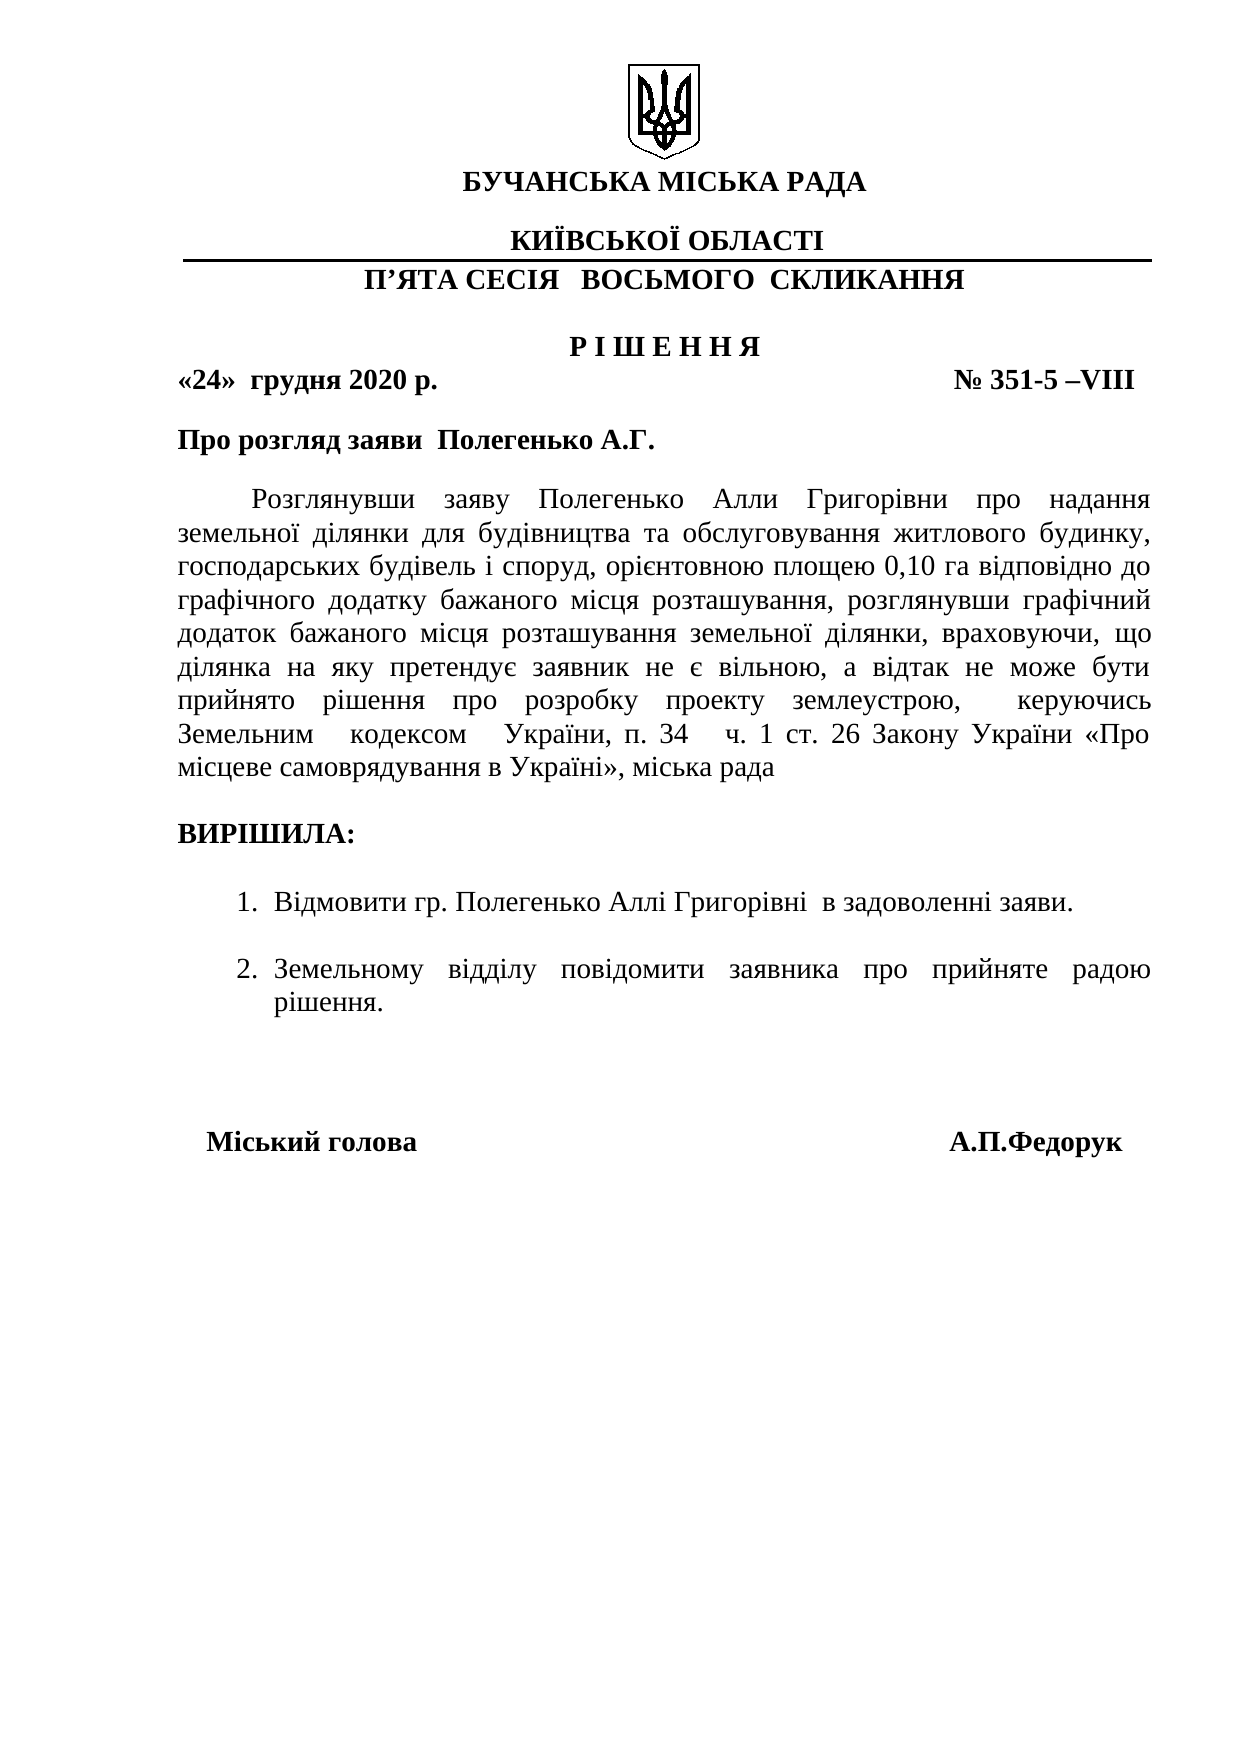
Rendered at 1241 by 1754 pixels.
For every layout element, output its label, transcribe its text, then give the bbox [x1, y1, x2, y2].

text ВИРІШИЛА: [177, 817, 1152, 850]
list Відмовити гр. Полегенько Аллі Григорівні в задоволенні заяви. [236, 884, 1152, 917]
text П’ЯТА СЕСІЯ ВОСЬМОГО СКЛИКАННЯ [177, 262, 1152, 295]
text Про розгляд заяви Полегенько А.Г. [177, 422, 1152, 455]
text «24» грудня 2020 р. № 351-5 –VІІІ [177, 362, 1152, 396]
text Розглянувши заяву Полегенько Алли Григорівни про надання земельної ділянки для будівництва та обслуговування житлового будинку, господарських будівель і споруд, орієнтовною площею 0,10 га відповідно до графічного додатку бажаного місця розташування, розглянувши графічний додаток бажаного місця розташування земельної ділянки, враховуючи, що ділянка на яку претендує заявник не є вільною, а відтак не може бути прийнято рішення про розробку проекту землеустрою, керуючись Земельним кодексом України, п. 34 ч. 1 ст. 26 Закону України «Про місцеве самоврядування в Україні», міська рада [177, 481, 1152, 783]
text Р І Ш Е Н Н Я [177, 329, 1152, 362]
list Земельному відділу повідомити заявника про прийняте радою рішення. [236, 951, 1152, 1018]
text БУЧАНСЬКА МІСЬКА РАДА [177, 164, 1152, 197]
text Міський голова А.П.Федорук [177, 1124, 1152, 1157]
text КИЇВСЬКОЇ ОБЛАСТІ [183, 223, 1152, 259]
